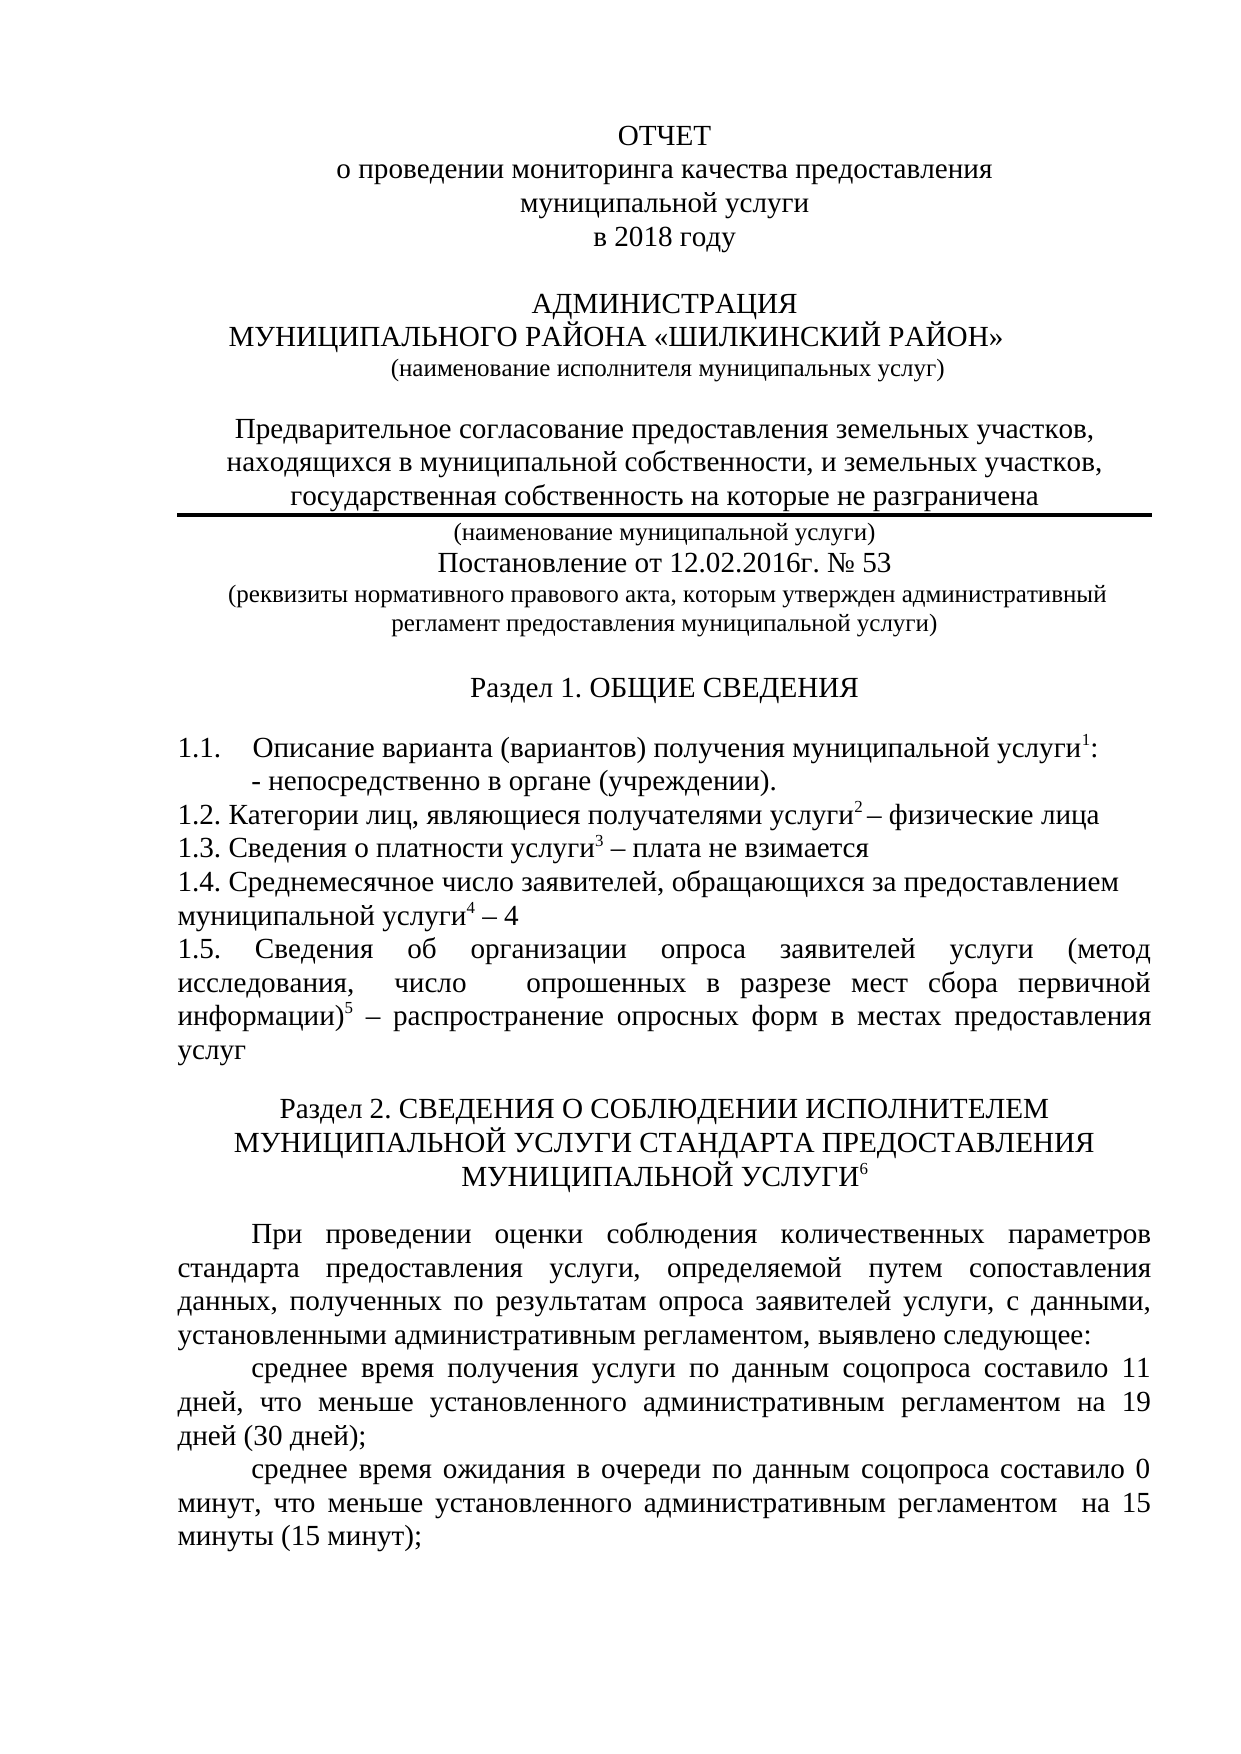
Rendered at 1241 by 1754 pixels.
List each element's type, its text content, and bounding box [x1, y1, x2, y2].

text 1.4. Среднемесячное число заявителей, обращающихся за предоставлением [177, 864, 1152, 898]
text ОТЧЕТ [177, 118, 1152, 152]
text МУНИЦИПАЛЬНОГО РАЙОНА «ШИЛКИНСКИЙ РАЙОН» [177, 319, 1152, 353]
text муниципальной услуги4 – 4 [177, 898, 1152, 931]
text (реквизиты нормативного правового акта, которым утвержден административный регламент предоставления муниципальной услуги) [177, 579, 1152, 636]
text 1.3. Сведения о платности услуги3 – плата не взимается [177, 831, 1152, 864]
text Постановление от 12.02.2016г. № 53 [177, 545, 1152, 579]
list Описание варианта (вариантов) получения муниципальной услуги1: [177, 730, 1152, 763]
text среднее время получения услуги по данным соцопроса составило 11 дней, что меньше установленного административным регламентом на 19 дней (30 дней); [177, 1351, 1152, 1451]
text (наименование муниципальной услуги) [177, 517, 1152, 545]
text Раздел 2. СВЕДЕНИЯ О СОБЛЮДЕНИИ ИСПОЛНИТЕЛЕМ МУНИЦИПАЛЬНОЙ УСЛУГИ СТАНДАРТА ПРЕДОСТАВЛЕНИЯ МУНИЦИПАЛЬНОЙ УСЛУГИ6 [177, 1092, 1152, 1192]
text в 2018 году [177, 219, 1152, 252]
text АДМИНИСТРАЦИЯ [177, 286, 1152, 319]
text - непосредственно в органе (учреждении). [177, 763, 1152, 797]
text (наименование исполнителя муниципальных услуг) [177, 353, 1152, 382]
text 1.2. Категории лиц, являющиеся получателями услуги2 – физические лица [177, 797, 1152, 831]
text Раздел 1. ОБЩИЕ СВЕДЕНИЯ [177, 670, 1152, 703]
text Предварительное согласование предоставления земельных участков, находящихся в муниципальной собственности, и земельных участков, государственная собственность на которые не разграничена [177, 411, 1152, 513]
text о проведении мониторинга качества предоставления [177, 152, 1152, 185]
text среднее время ожидания в очереди по данным соцопроса составило 0 минут, что меньше установленного административным регламентом на 15 минуты (15 минут); [177, 1451, 1152, 1552]
text муниципальной услуги [177, 185, 1152, 219]
text 1.5. Сведения об организации опроса заявителей услуги (метод исследования, число опрошенных в разрезе мест сбора первичной информации)5 – распространение опросных форм в местах предоставления услуг [177, 931, 1152, 1065]
text При проведении оценки соблюдения количественных параметров стандарта предоставления услуги, определяемой путем сопоставления данных, полученных по результатам опроса заявителей услуги, с данными, установленными административным регламентом, выявлено следующее: [177, 1216, 1152, 1351]
